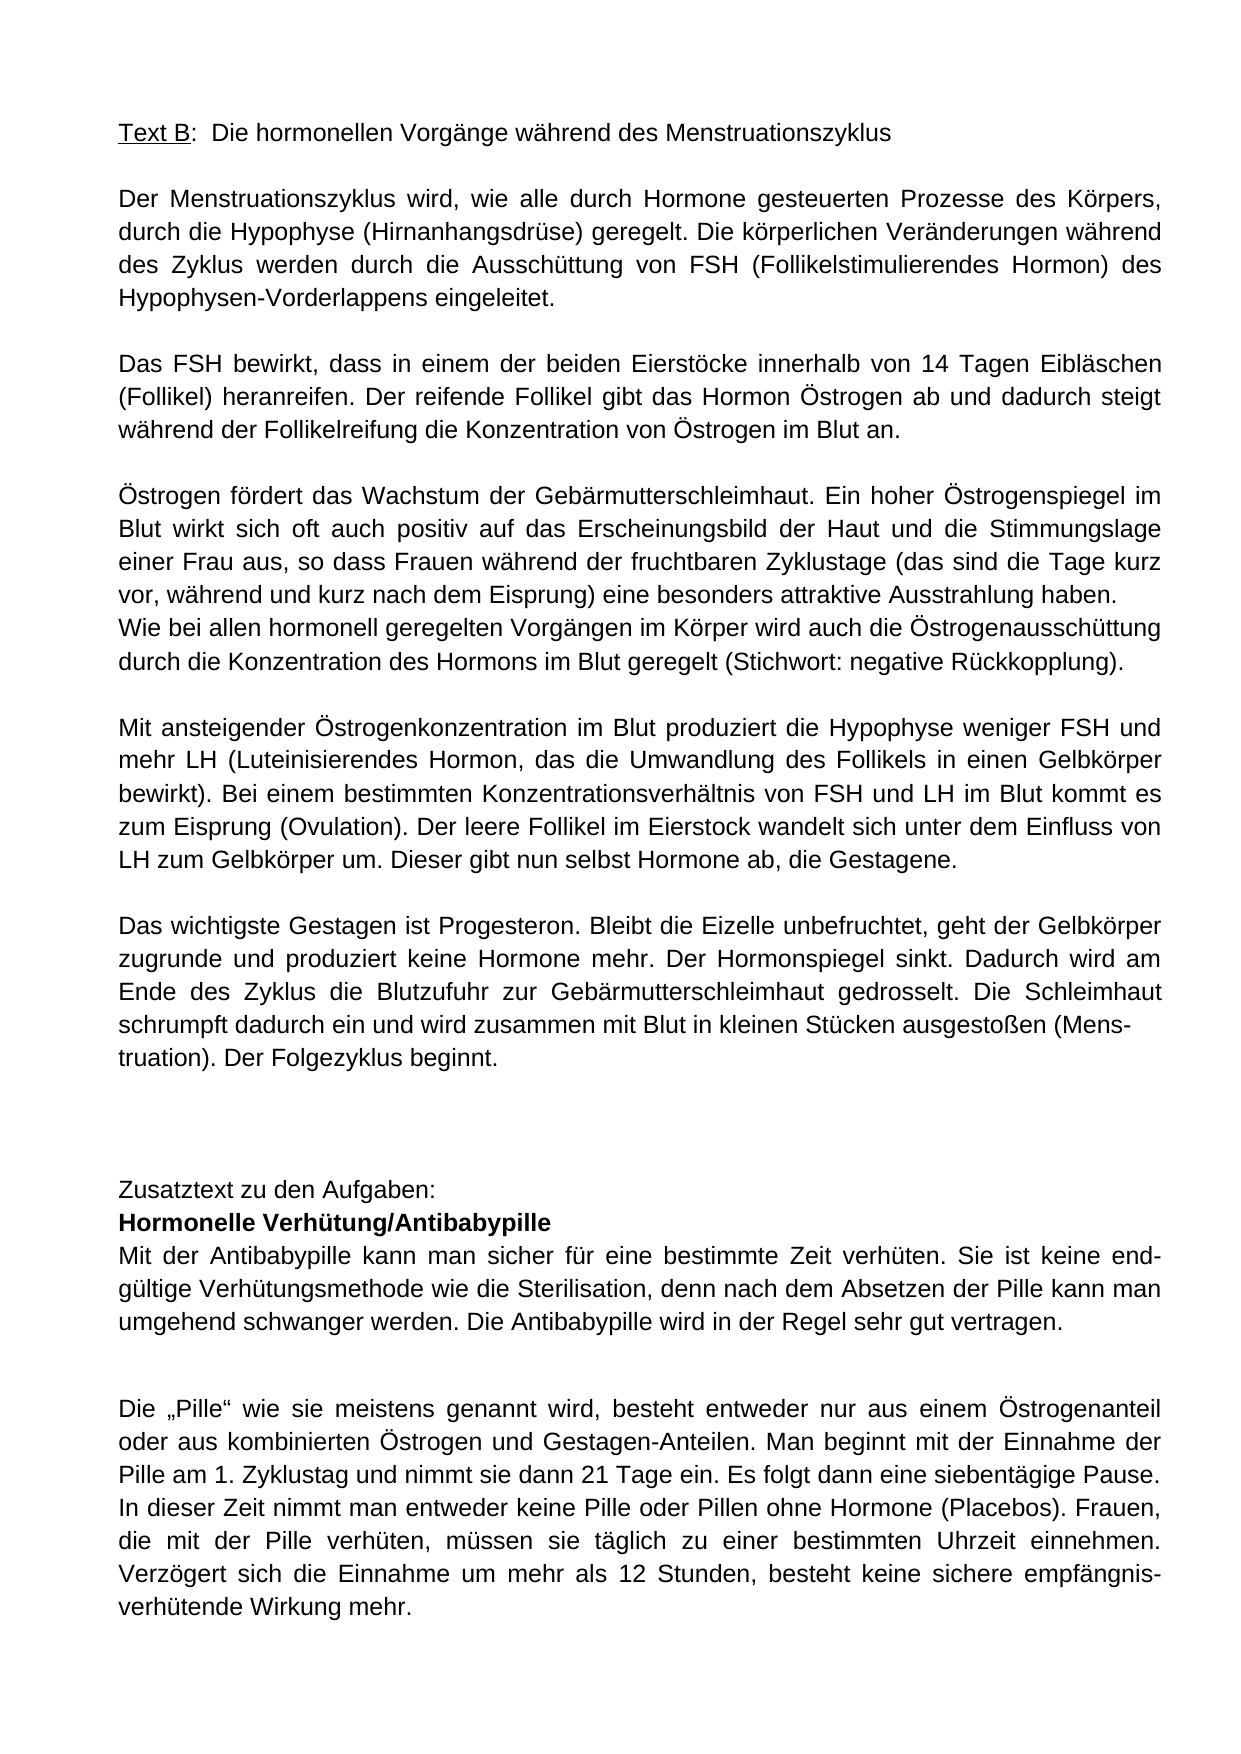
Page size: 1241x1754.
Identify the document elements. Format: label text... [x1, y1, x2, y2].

text Das FSH bewirkt, dass in einem der beiden Eierstöcke innerhalb von 14 Tagen Eibläschen (Follikel) heranreifen. Der reifende Follikel gibt das Hormon Östrogen ab und dadurch steigt während der Follikelreifung die Konzentration von Östrogen im Blut an. [118, 349, 1163, 444]
text Zusatztext zu den Aufgaben: [118, 1175, 1163, 1203]
text Östrogen fördert das Wachstum der Gebärmutterschleimhaut. Ein hoher Östrogenspiegel im Blut wirkt sich oft auch positiv auf das Erscheinungsbild der Haut und die Stimmungslage einer Frau aus, so dass Frauen während der fruchtbaren Zyklustage (das sind die Tage kurz vor, während und kurz nach dem Eisprung) eine besonders attraktive Ausstrahlung haben. [118, 481, 1163, 609]
text Mit der Antibabypille kann man sicher für eine bestimmte Zeit verhüten. Sie ist keine end-gültige Verhütungsmethode wie die Sterilisation, denn nach dem Absetzen der Pille kann man umgehend schwanger werden. Die Antibabypille wird in der Regel sehr gut vertragen. [118, 1241, 1163, 1336]
text Hormonelle Verhütung/Antibabypille [118, 1208, 1163, 1237]
text Die „Pille“ wie sie meistens genannt wird, besteht entweder nur aus einem Östrogenanteil oder aus kombinierten Östrogen und Gestagen-Anteilen. Man beginnt mit der Einnahme der Pille am 1. Zyklustag und nimmt sie dann 21 Tage ein. Es folgt dann eine siebentägige Pause. In dieser Zeit nimmt man entweder keine Pille oder Pillen ohne Hormone (Placebos). Frauen, die mit der Pille verhüten, müssen sie täglich zu einer bestimmten Uhrzeit einnehmen. Verzögert sich die Einnahme um mehr als 12 Stunden, besteht keine sichere empfängnis-verhütende Wirkung mehr. [118, 1394, 1163, 1621]
text Text B: Die hormonellen Vorgänge während des Menstruationszyklus [118, 118, 1163, 147]
text Mit ansteigender Östrogenkonzentration im Blut produziert die Hypophyse weniger FSH und mehr LH (Luteinisierendes Hormon, das die Umwandlung des Follikels in einen Gelbkörper bewirkt). Bei einem bestimmten Konzentrationsverhältnis von FSH und LH im Blut kommt es zum Eisprung (Ovulation). Der leere Follikel im Eierstock wandelt sich unter dem Einfluss von LH zum Gelbkörper um. Dieser gibt nun selbst Hormone ab, die Gestagene. [118, 712, 1163, 873]
text Wie bei allen hormonell geregelten Vorgängen im Körper wird auch die Östrogenausschüttung durch die Konzentration des Hormons im Blut geregelt (Stichwort: negative Rückkopplung). [118, 613, 1163, 675]
text truation). Der Folgezyklus beginnt. [118, 1043, 1163, 1071]
text Der Menstruationszyklus wird, wie alle durch Hormone gesteuerten Prozesse des Körpers, durch die Hypophyse (Hirnanhangsdrüse) geregelt. Die körperlichen Veränderungen während des Zyklus werden durch die Ausschüttung von FSH (Follikelstimulierendes Hormon) des Hypophysen-Vorderlappens eingeleitet. [118, 184, 1163, 312]
text Das wichtigste Gestagen ist Progesteron. Bleibt die Eizelle unbefruchtet, geht der Gelbkörper zugrunde und produziert keine Hormone mehr. Der Hormonspiegel sinkt. Dadurch wird am Ende des Zyklus die Blutzufuhr zur Gebärmutterschleimhaut gedrosselt. Die Schleimhaut schrumpft dadurch ein und wird zusammen mit Blut in kleinen Stücken ausgestoßen (Mens- [118, 911, 1163, 1038]
